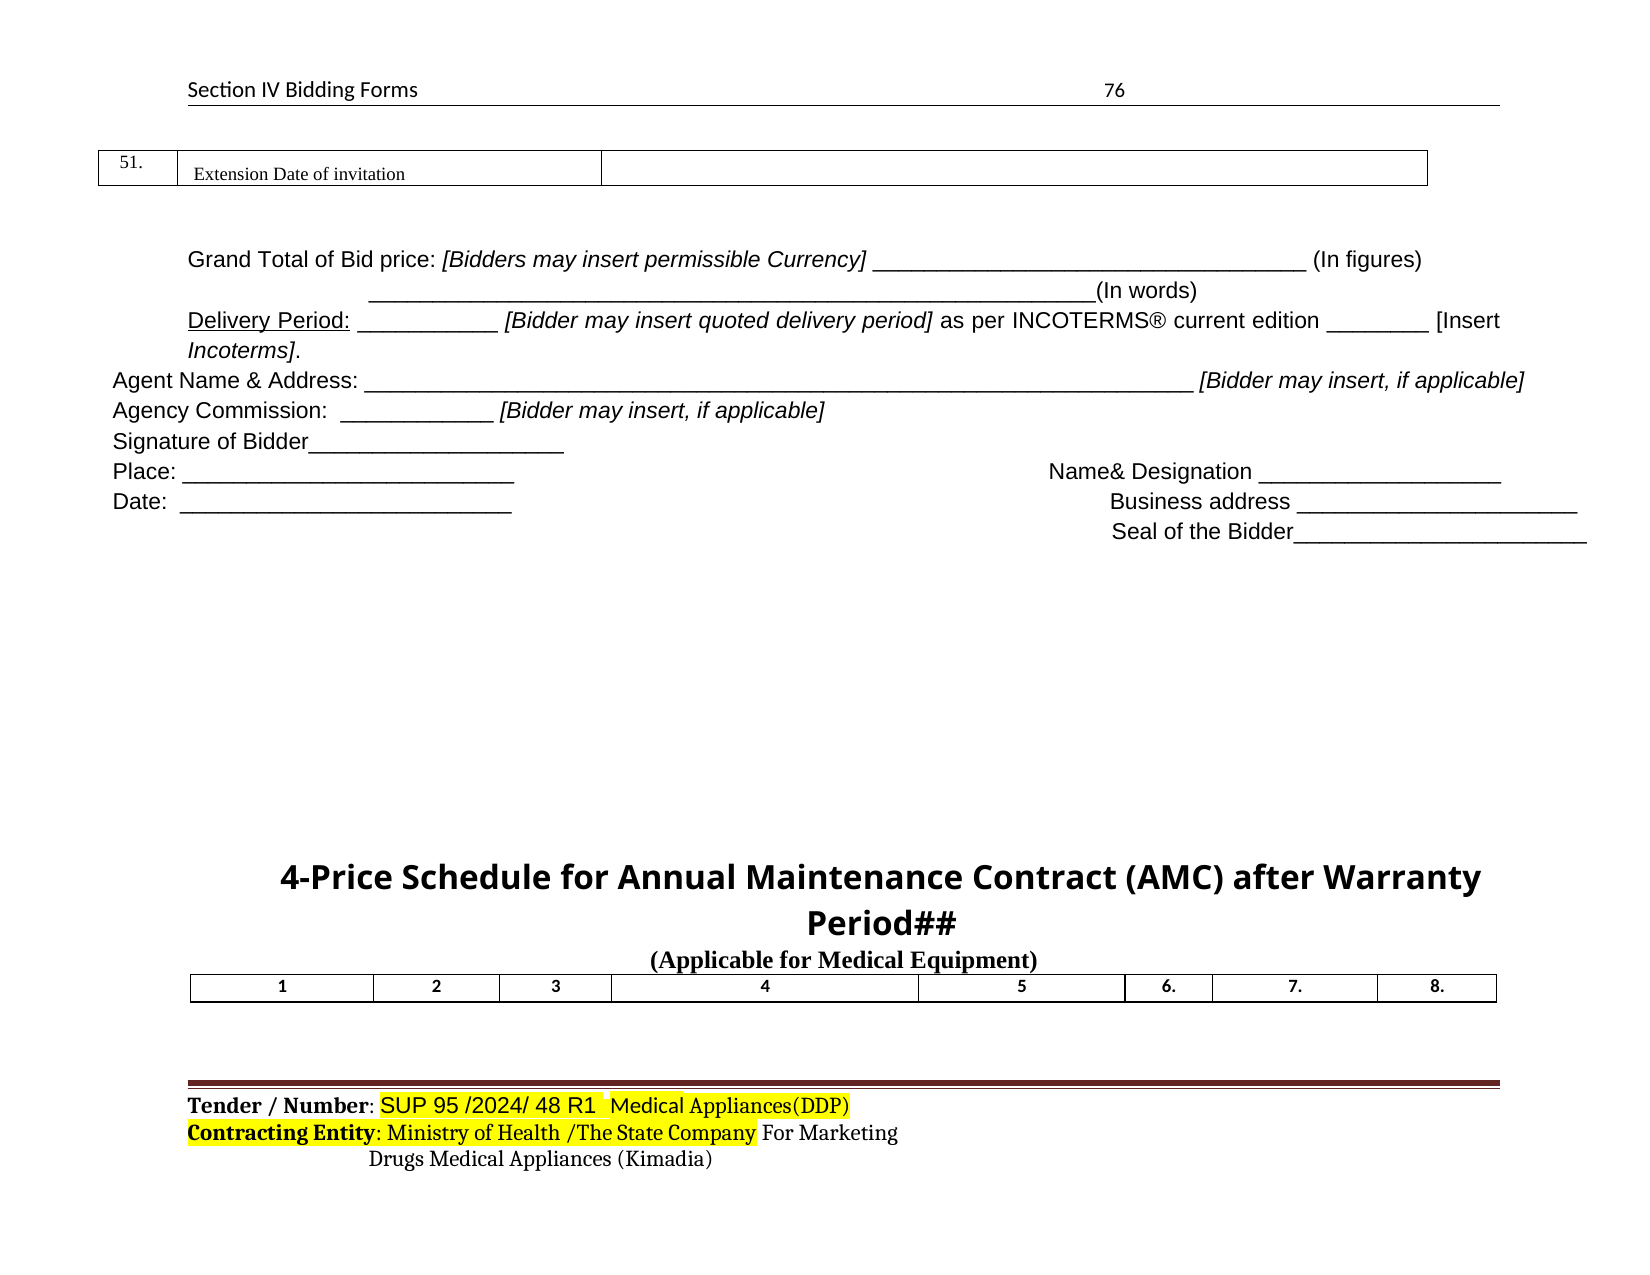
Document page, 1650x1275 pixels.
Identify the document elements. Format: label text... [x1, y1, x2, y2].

table_header 7. [1213, 975, 1377, 1001]
table_header 1 [191, 975, 373, 1001]
table_header 6. [1126, 975, 1212, 1001]
table_header 4 [612, 975, 918, 1001]
text Place: __________________________ Name& Designation ___________________ [112, 458, 1594, 484]
text Agent Name & Address: _________________________________________________________________ [Bidder may insert, if applicable] [112, 367, 1594, 393]
table_header 5 [919, 975, 1124, 1001]
table_cell [602, 151, 1427, 185]
table_header 8. [1378, 975, 1496, 1001]
text (Applicable for Medical Equipment) [187, 945, 1500, 974]
text Agency Commission: ____________ [Bidder may insert, if applicable] [112, 397, 1594, 424]
table_cell Extension Date of invitation [178, 151, 601, 185]
subtitle 4-Price Schedule for Annual Maintenance Contract (AMC) after Warranty Period## [262, 854, 1500, 945]
text Date: __________________________ Business address ______________________ [112, 488, 1594, 514]
table_header 3 [500, 975, 611, 1001]
text Grand Total of Bid price: [Bidders may insert permissible Currency] __________________________________ (In figures) [187, 246, 1500, 273]
table_header 2 [374, 975, 499, 1001]
text _________________________________________________________(In words) [187, 277, 1500, 303]
table_cell [99, 151, 177, 185]
text Signature of Bidder____________________ [112, 428, 1500, 454]
text Delivery Period: ___________ [Bidder may insert quoted delivery period] as per INCOTERMS® current edition ________ [Insert Incoterms]. [187, 307, 1500, 363]
text Seal of the Bidder_______________________ [112, 518, 1594, 544]
